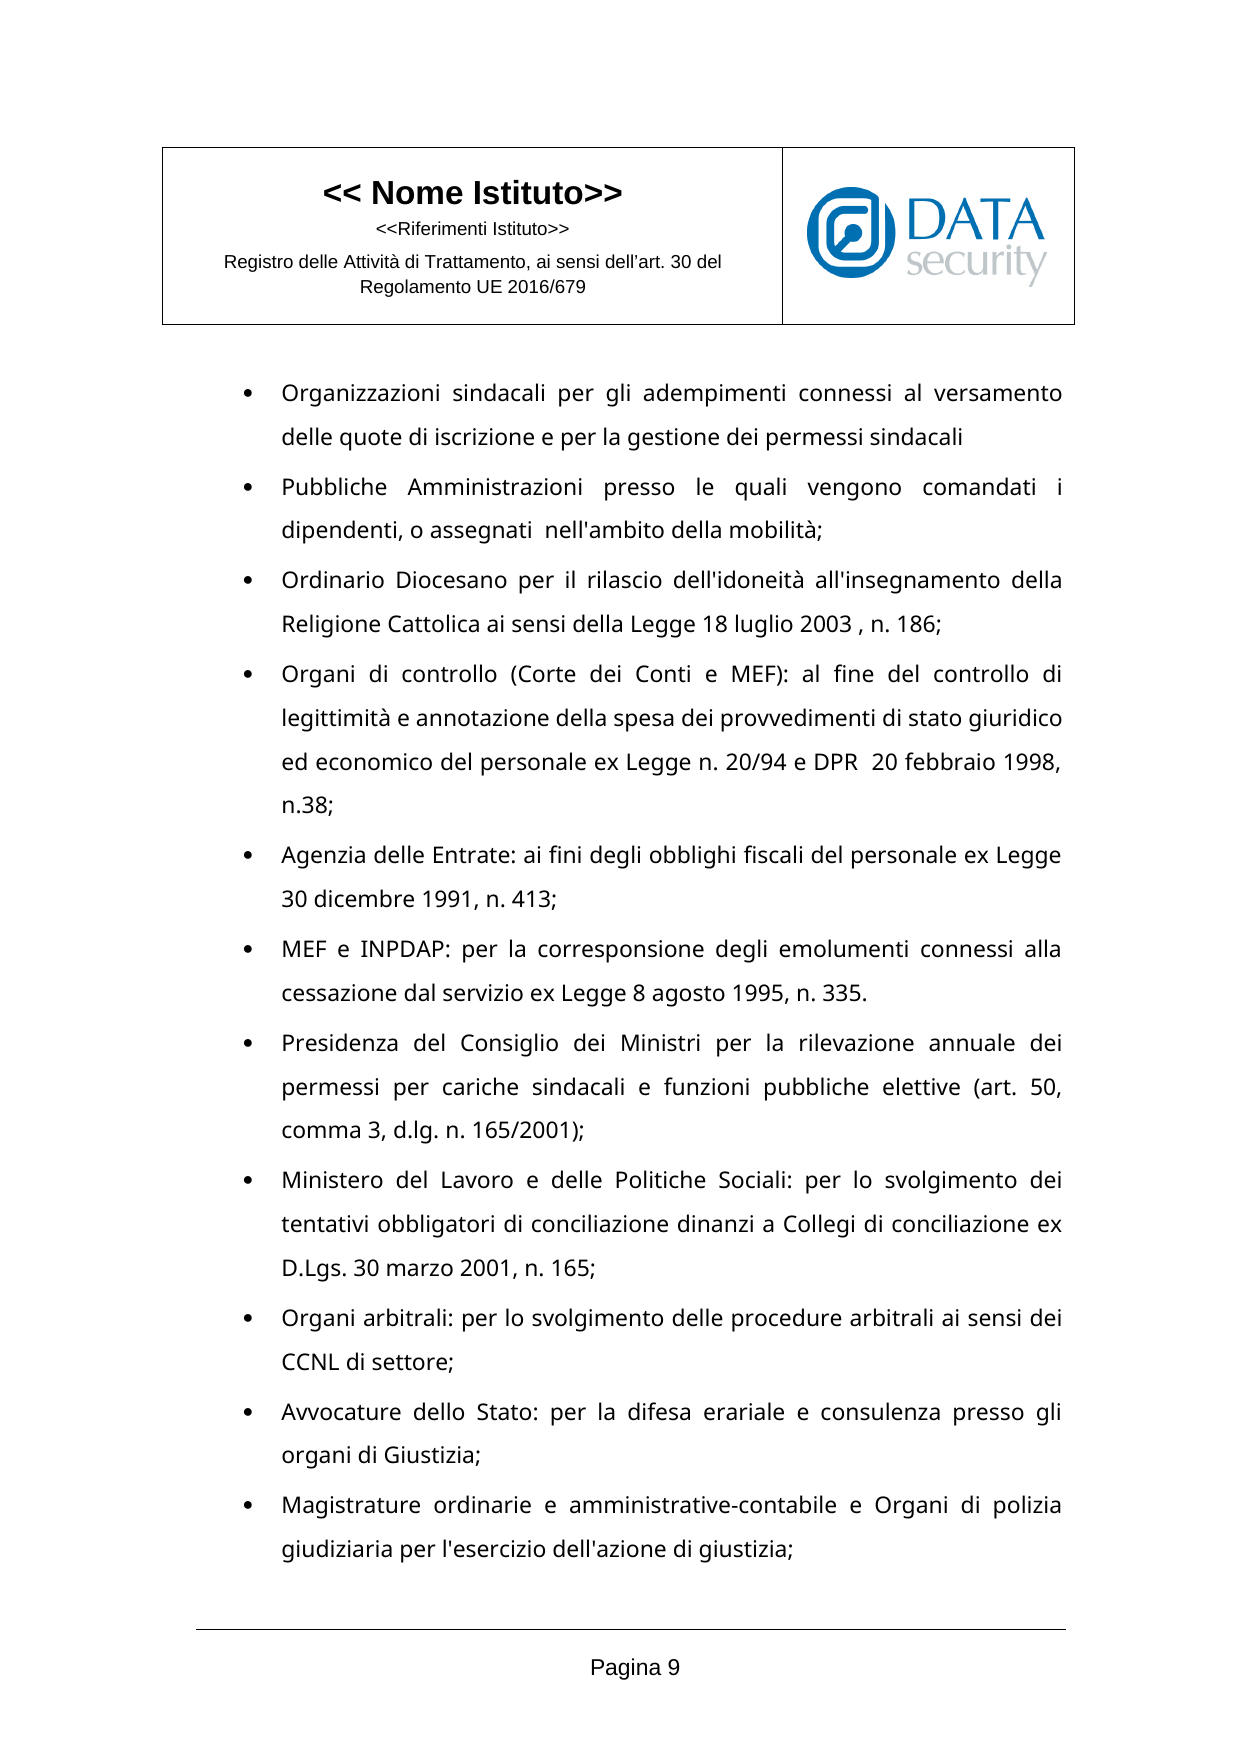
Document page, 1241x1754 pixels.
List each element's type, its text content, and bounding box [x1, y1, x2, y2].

picture [806, 186, 1051, 290]
list MEF e INPDAP: per la corresponsione degli emolumenti connessi alla cessazione dal servizio ex Legge 8 agosto 1995, n. 335. [244, 922, 1063, 1010]
list Organizzazioni sindacali per gli adempimenti connessi al versamento delle quote di iscrizione e per la gestione dei permessi sindacali [244, 366, 1063, 454]
list Pubbliche Amministrazioni presso le quali vengono comandati i dipendenti, o assegnati nell'ambito della mobilità; [244, 460, 1063, 547]
list Ministero del Lavoro e delle Politiche Sociali: per lo svolgimento dei tentativi obbligatori di conciliazione dinanzi a Collegi di conciliazione ex D.Lgs. 30 marzo 2001, n. 165; [244, 1154, 1063, 1285]
list Ordinario Diocesano per il rilascio dell'idoneità all'insegnamento della Religione Cattolica ai sensi della Legge 18 luglio 2003 , n. 186; [244, 554, 1063, 641]
list Avvocature dello Stato: per la difesa erariale e consulenza presso gli organi di Giustizia; [244, 1385, 1063, 1472]
list Agenzia delle Entrate: ai fini degli obblighi fiscali del personale ex Legge 30 dicembre 1991, n. 413; [244, 829, 1063, 916]
list Organi arbitrali: per lo svolgimento delle procedure arbitrali ai sensi dei CCNL di settore; [244, 1291, 1063, 1379]
list Organi di controllo (Corte dei Conti e MEF): al fine del controllo di legittimità e annotazione della spesa dei provvedimenti di stato giuridico ed economico del personale ex Legge n. 20/94 e DPR 20 febbraio 1998, n.38; [244, 647, 1063, 822]
list Magistrature ordinarie e amministrative-contabile e Organi di polizia giudiziaria per l'esercizio dell'azione di giustizia; [244, 1479, 1063, 1566]
list Presidenza del Consiglio dei Ministri per la rilevazione annuale dei permessi per cariche sindacali e funzioni pubbliche elettive (art. 50, comma 3, d.lg. n. 165/2001); [244, 1016, 1063, 1147]
